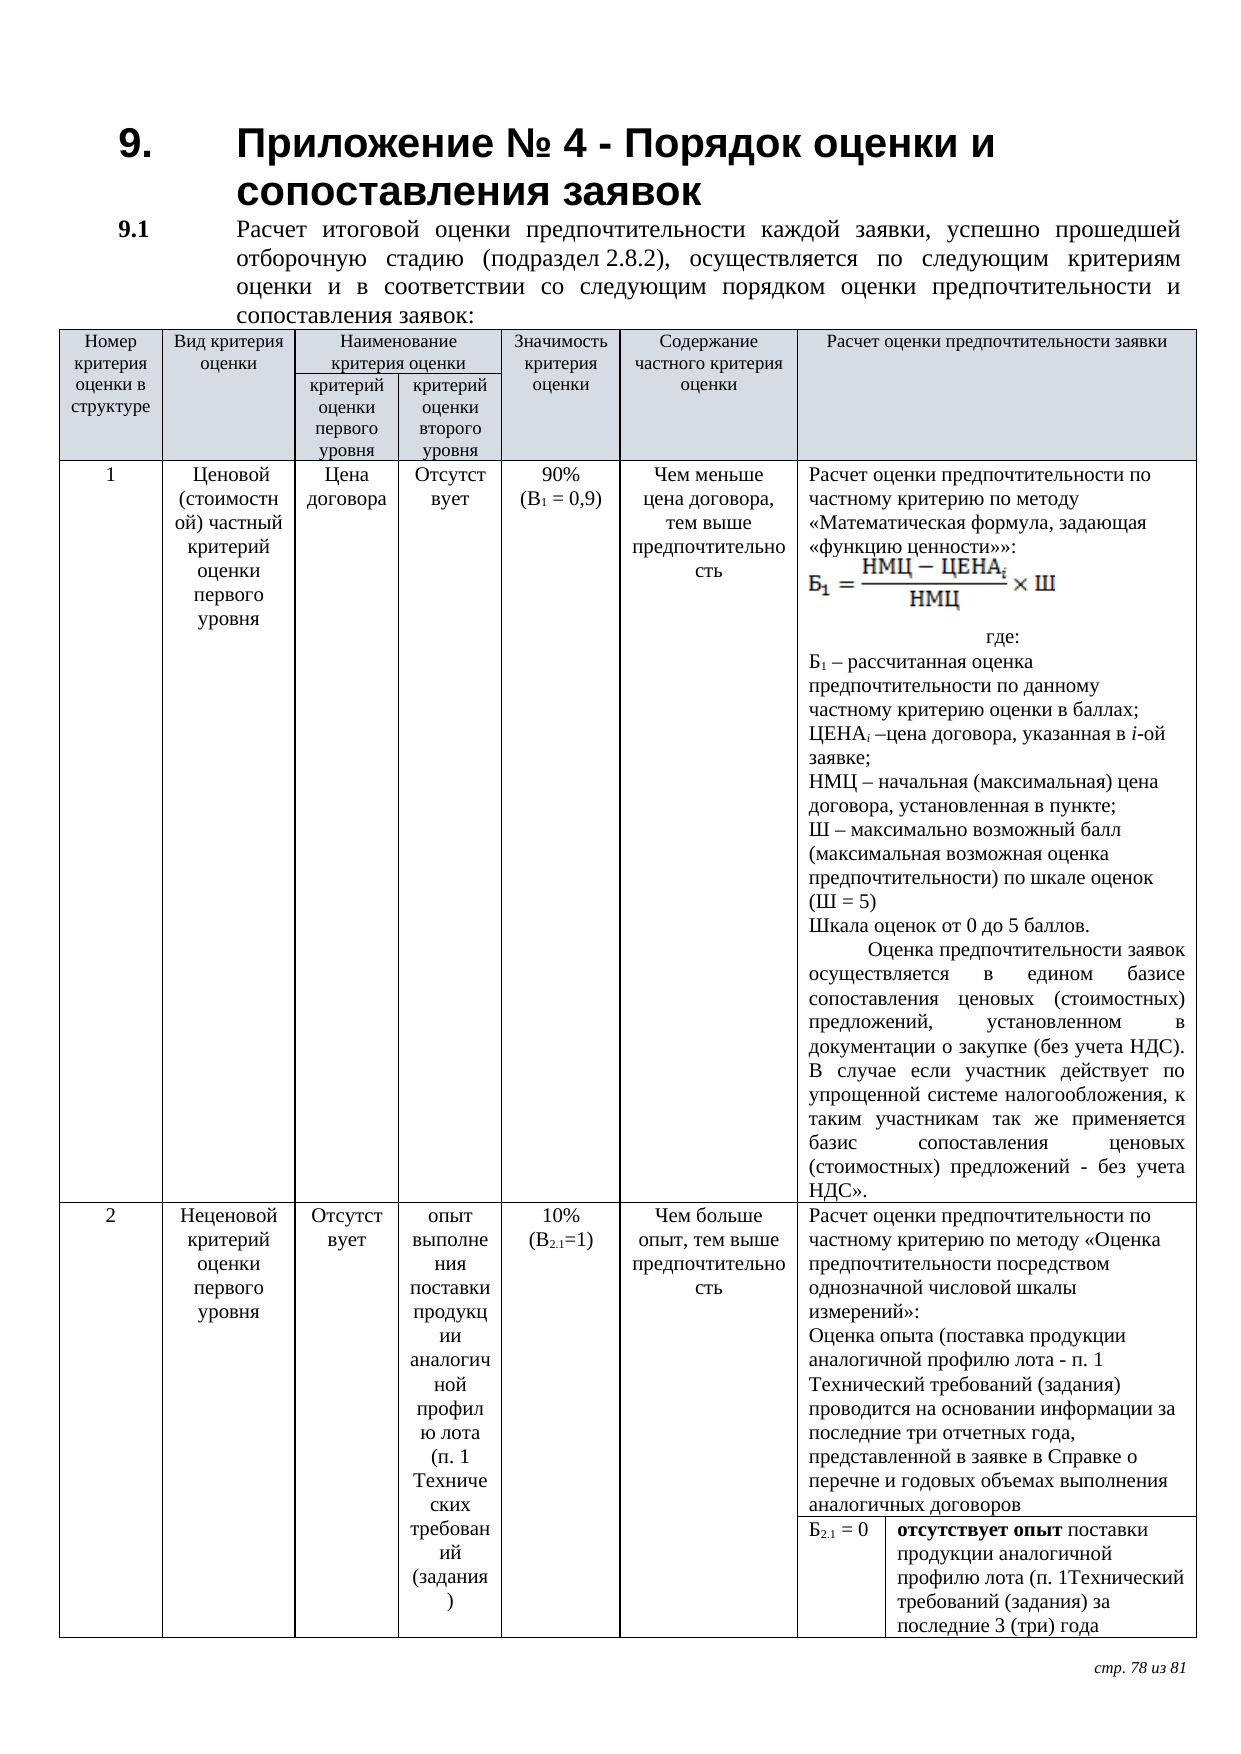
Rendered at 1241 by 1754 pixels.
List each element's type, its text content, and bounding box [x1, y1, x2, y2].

picture [808, 557, 1055, 625]
table_cell Ценовой (стоимостной) частный критерий оценки первого уровня [163, 461, 294, 1202]
table_cell Расчет оценки предпочтительности по частному критерию по методу «Математическая формула, задающая «функцию ценности»»: где: Б1 – рассчитанная оценка предпочтительности по данному частному критерию оценки в баллах; ЦЕНАi – цена договора, указанная в i-ой заявке; НМЦ – начальная (максимальная) цена договора, установленная в пункте; Ш – максимально возможный балл (максимальная возможная оценка предпочтительности) по шкале оценок (Ш = 5) Шкала оценок от 0 до 5 баллов. Оценка предпочтительности заявок осуществляется в едином базисе сопоставления ценовых (стоимостных) предложений, установленном в документации о закупке (без учета НДС). В случае если участник действует по упрощенной системе налогообложения, к таким участникам так же применяется базис сопоставления ценовых (стоимостных) предложений - без учета НДС». [798, 461, 1196, 1202]
table_cell 90% (B1 = 0,9) [502, 461, 619, 1202]
table_cell Расчет оценки предпочтительности по частному критерию по методу «Оценка предпочтительности посредством однозначной числовой шкалы измерений»: Оценка опыта (поставка продукции аналогичной профилю лота - п. 1 Технический требований (задания) проводится на основании информации за последние три отчетных года, представленной в заявке в Справке о перечне и годовых объемах выполнения аналогичных договоров [798, 1203, 1196, 1516]
table_header Значимость критерия оценки [502, 330, 619, 460]
table_cell Чем больше опыт, тем выше предпочтительность [621, 1203, 797, 1637]
table_cell опыт выполнения поставки продукции аналогичной профилю лота (п. 1 Технических требований (задания) [399, 1203, 501, 1637]
table_cell 2 [60, 1203, 162, 1637]
table_header Наименование критерия оценки [296, 330, 501, 373]
table_cell Отсутствует [399, 461, 501, 1202]
table_cell отсутствует опыт поставки продукции аналогичной профилю лота (п. 1Технический требований (задания) за последние 3 (три) года [886, 1517, 1196, 1637]
table_cell Б2.1 = 0 [798, 1517, 885, 1637]
table_header Номер критерия оценки в структуре [60, 330, 162, 460]
table_cell 1 [60, 461, 162, 1202]
subtitle Приложение № 4 - Порядок оценки и сопоставления заявок [118, 118, 1181, 214]
table_cell Отсутствует [296, 1203, 398, 1637]
table_cell Неценовой критерий оценки первого уровня [163, 1203, 294, 1637]
table_cell Цена договора [296, 461, 398, 1202]
table_cell 10% (B2.1=1) [502, 1203, 619, 1637]
table_header Расчет оценки предпочтительности заявки [798, 330, 1196, 460]
table_cell Чем меньше цена договора, тем выше предпочтительность [621, 461, 797, 1202]
table_cell критерий оценки первого уровня [296, 374, 398, 460]
list Расчет итоговой оценки предпочтительности каждой заявки, успешно прошедшей отборочную стадию (подраздел 2.8.2), осуществляется по следующим критериям оценки и в соответствии со следующим порядком оценки предпочтительности и сопоставления заявок: [118, 214, 1181, 329]
table_header Содержание частного критерия оценки [621, 330, 797, 460]
table_cell критерий оценки второго уровня [399, 374, 501, 460]
table_header Вид критерия оценки [163, 330, 294, 460]
